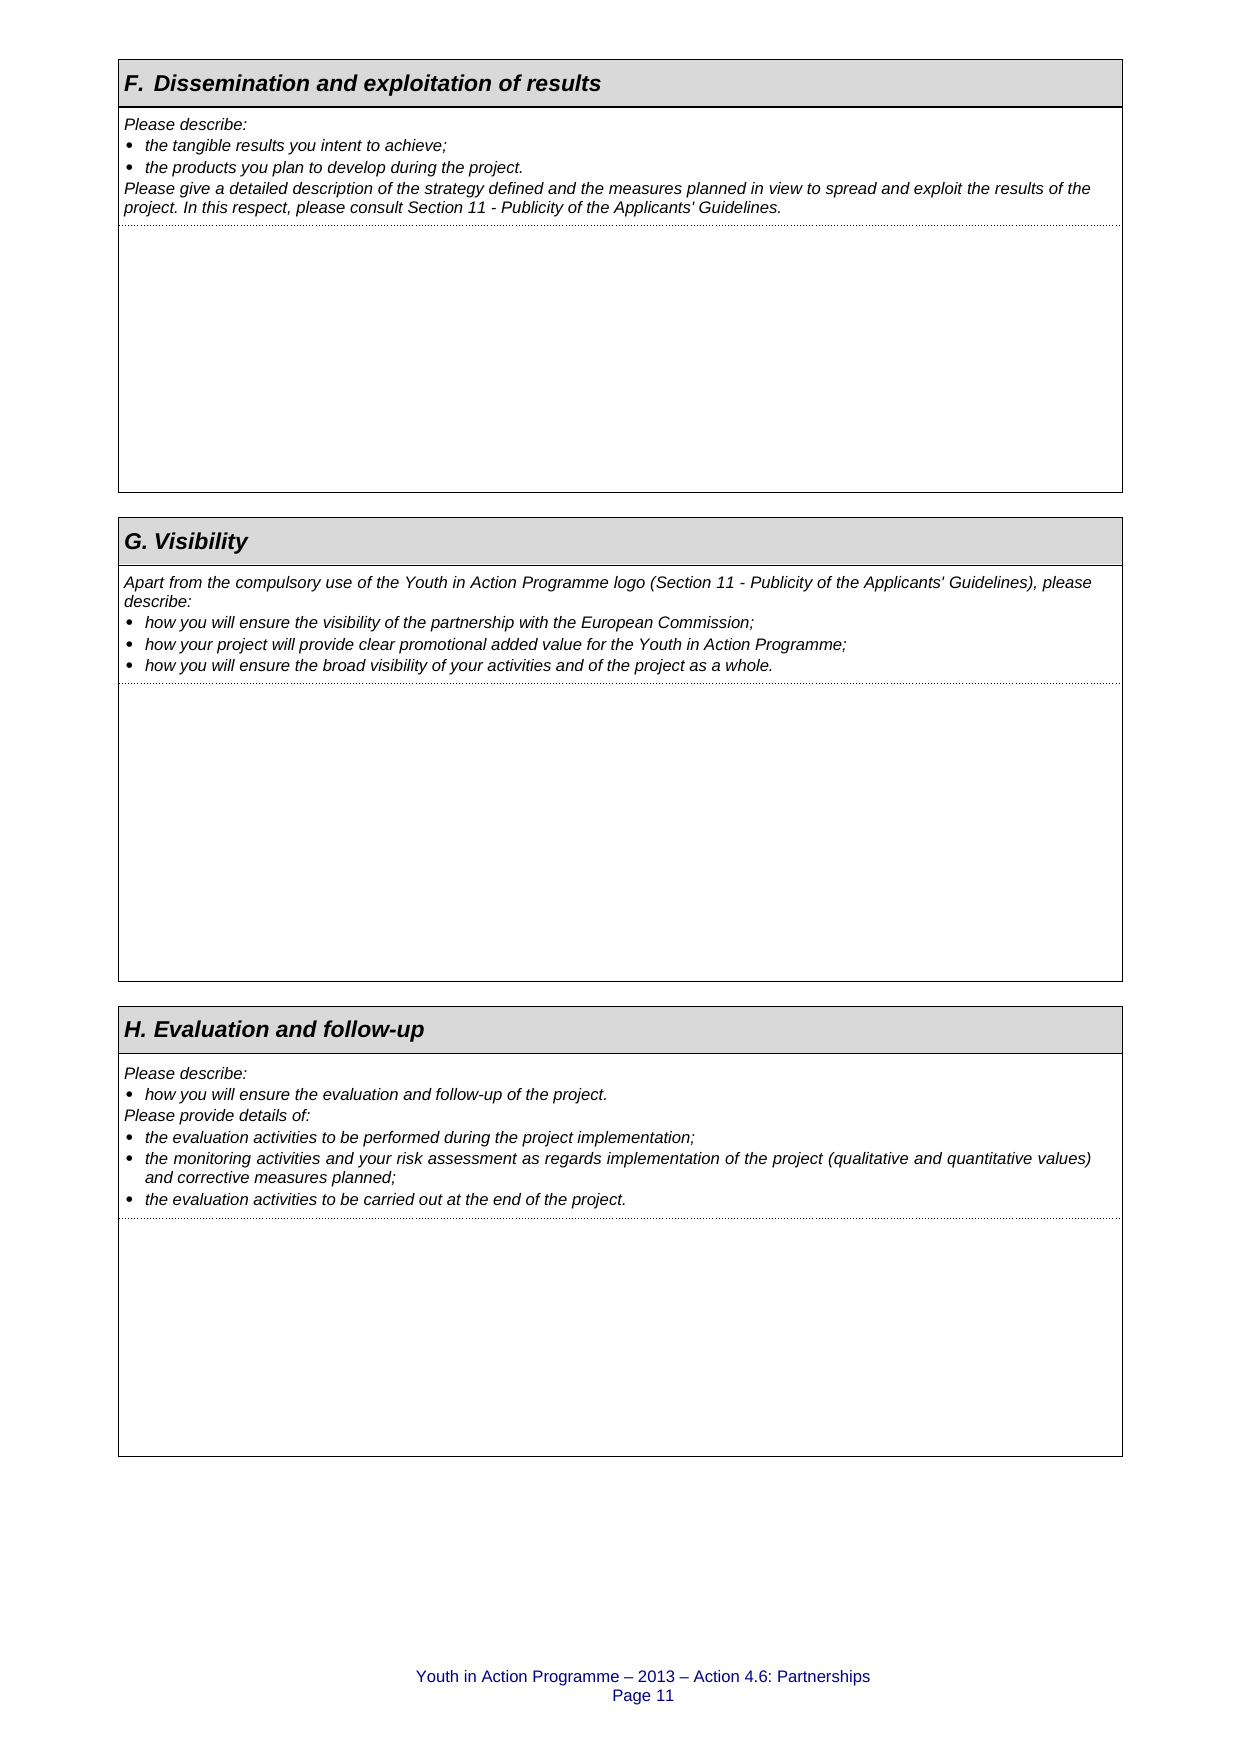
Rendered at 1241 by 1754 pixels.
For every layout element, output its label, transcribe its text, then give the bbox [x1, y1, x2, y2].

table_cell [119, 225, 1122, 492]
table_cell Please describe: the tangible results you intent to achieve; the products you plan to develop during the project. Please give a detailed description of the strategy defined and the measures planned in view to spread and exploit the results of the project. In this respect, please consult Section 11 - Publicity of the Applicants' Guidelines. [119, 108, 1122, 224]
table_cell Apart from the compulsory use of the Youth in Action Programme logo (Section 11 - Publicity of the Applicants' Guidelines), please describe: how you will ensure the visibility of the partnership with the European Commission; how your project will provide clear promotional added value for the Youth in Action Programme; how you will ensure the broad visibility of your activities and of the project as a whole. [119, 566, 1122, 683]
table_header Visibility [119, 518, 1122, 564]
table_header Dissemination and exploitation of results [119, 60, 1122, 106]
table_cell Please describe: how you will ensure the evaluation and follow-up of the project. Please provide details of: the evaluation activities to be performed during the project implementation; the monitoring activities and your risk assessment as regards implementation of the project (qualitative and quantitative values) and corrective measures planned; the evaluation activities to be carried out at the end of the project. [119, 1054, 1122, 1218]
table_cell [119, 1218, 1122, 1456]
table_cell [119, 683, 1122, 981]
table_header Evaluation and follow-up [119, 1007, 1122, 1053]
